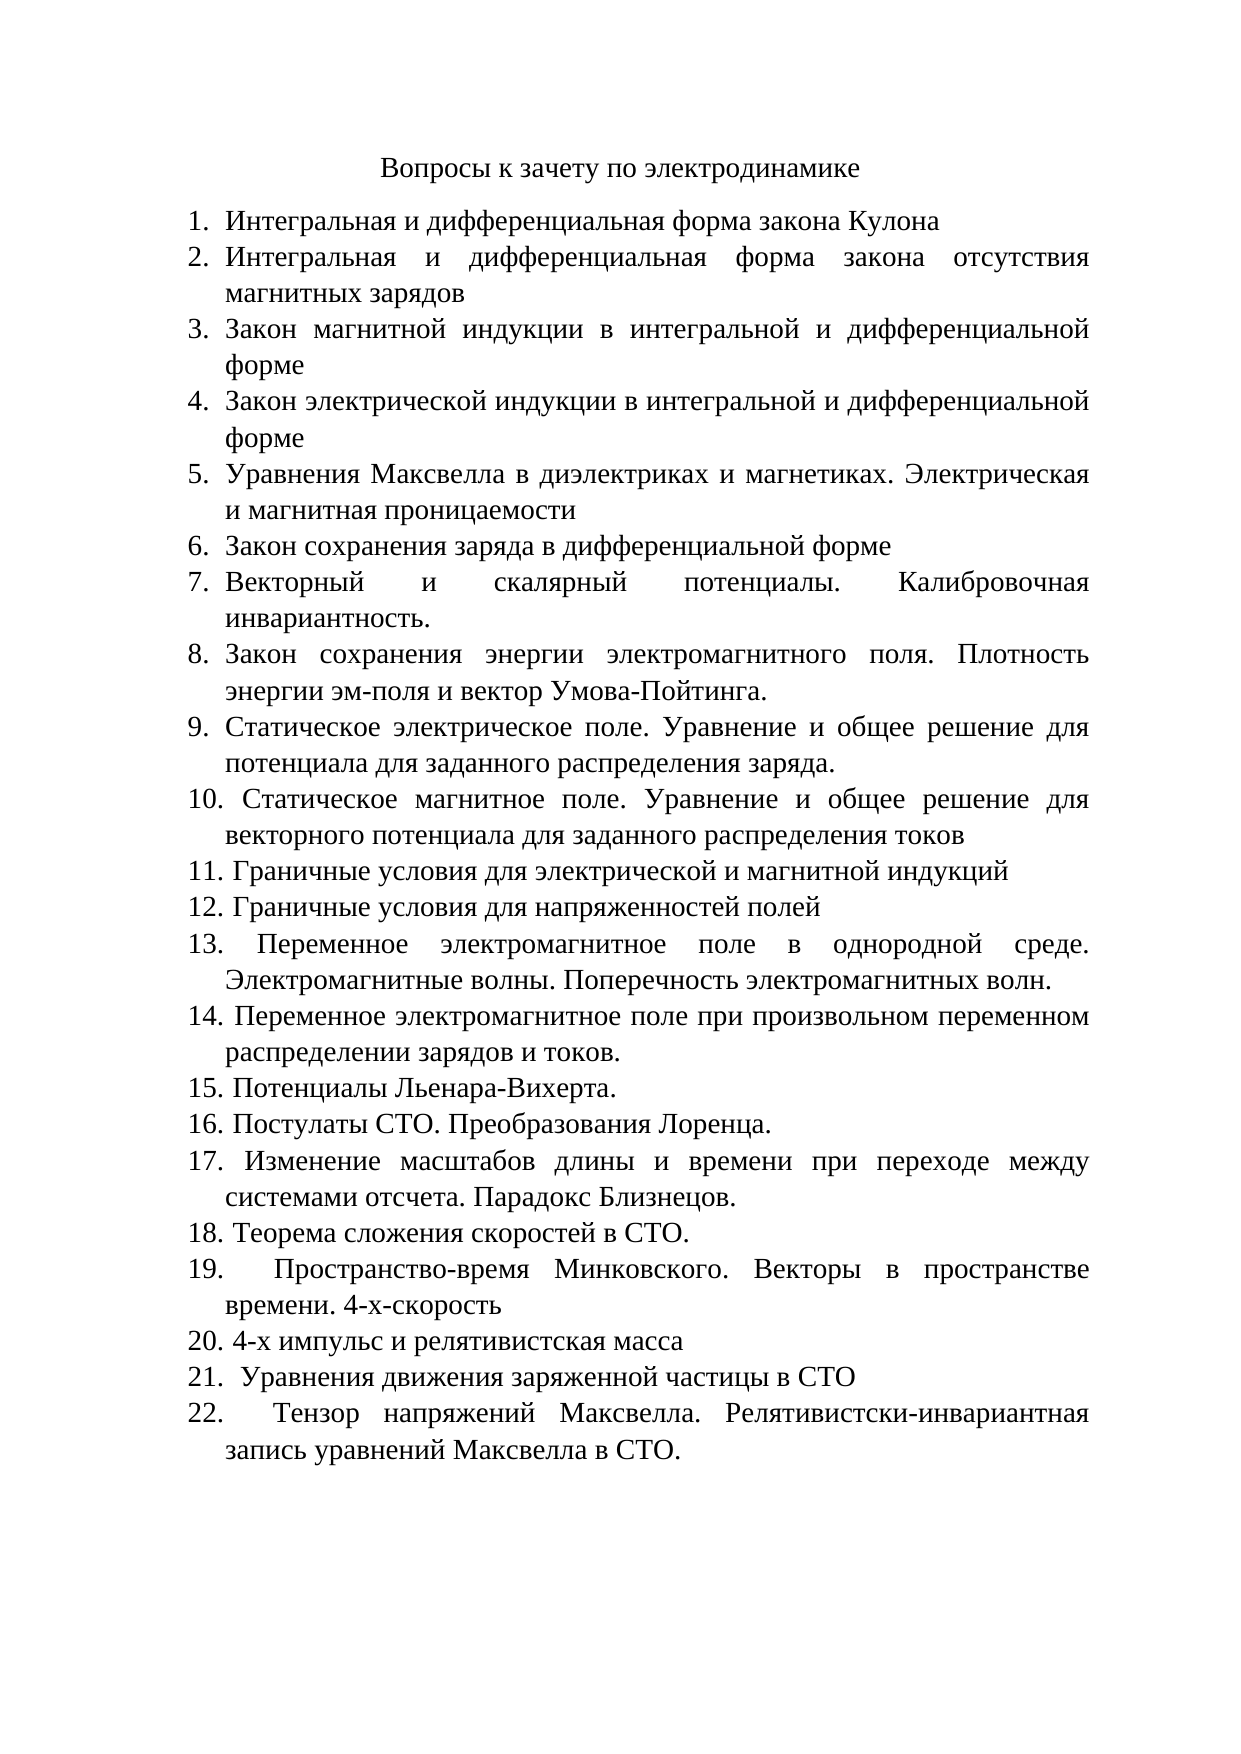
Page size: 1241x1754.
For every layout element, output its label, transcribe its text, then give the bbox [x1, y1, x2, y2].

list Изменение масштабов длины и времени при переходе между системами отсчета. Парадокс Близнецов. [187, 1143, 1090, 1212]
text Вопросы к зачету по электродинамике [150, 150, 1090, 183]
list Постулаты СТО. Преобразования Лоренца. [187, 1106, 1090, 1140]
list Пространство-время Минковского. Векторы в пространстве времени. 4-х-скорость [187, 1251, 1090, 1321]
list Теорема сложения скоростей в СТО. [187, 1215, 1090, 1248]
list Статическое магнитное поле. Уравнение и общее решение для векторного потенциала для заданного распределения токов [187, 781, 1090, 851]
list Уравнения Максвелла в диэлектриках и магнетиках. Электрическая и магнитная проницаемости [187, 456, 1090, 526]
list Переменное электромагнитное поле при произвольном переменном распределении зарядов и токов. [187, 998, 1090, 1068]
list Закон сохранения энергии электромагнитного поля. Плотность энергии эм-поля и вектор Умова-Пойтинга. [187, 637, 1090, 706]
list Интегральная и дифференциальная форма закона отсутствия магнитных зарядов [187, 239, 1090, 309]
list Тензор напряжений Максвелла. Релятивистски-инвариантная запись уравнений Максвелла в СТО. [187, 1396, 1090, 1465]
list Закон магнитной индукции в интегральной и дифференциальной форме [187, 311, 1090, 381]
list Закон сохранения заряда в дифференциальной форме [187, 528, 1090, 562]
list Статическое электрическое поле. Уравнение и общее решение для потенциала для заданного распределения заряда. [187, 709, 1090, 778]
list Переменное электромагнитное поле в однородной среде. Электромагнитные волны. Поперечность электромагнитных волн. [187, 926, 1090, 995]
list Граничные условия для электрической и магнитной индукций [187, 853, 1090, 887]
list Граничные условия для напряженностей полей [187, 889, 1090, 923]
list Закон электрической индукции в интегральной и дифференциальной форме [187, 383, 1090, 453]
list Потенциалы Льенара-Вихерта. [187, 1070, 1090, 1104]
list 4-х импульс и релятивистская масса [187, 1323, 1090, 1357]
list Интегральная и дифференциальная форма закона Кулона [187, 203, 1090, 236]
list Векторный и скалярный потенциалы. Калибровочная инвариантность. [187, 564, 1090, 634]
list Уравнения движения заряженной частицы в СТО [187, 1359, 1090, 1393]
